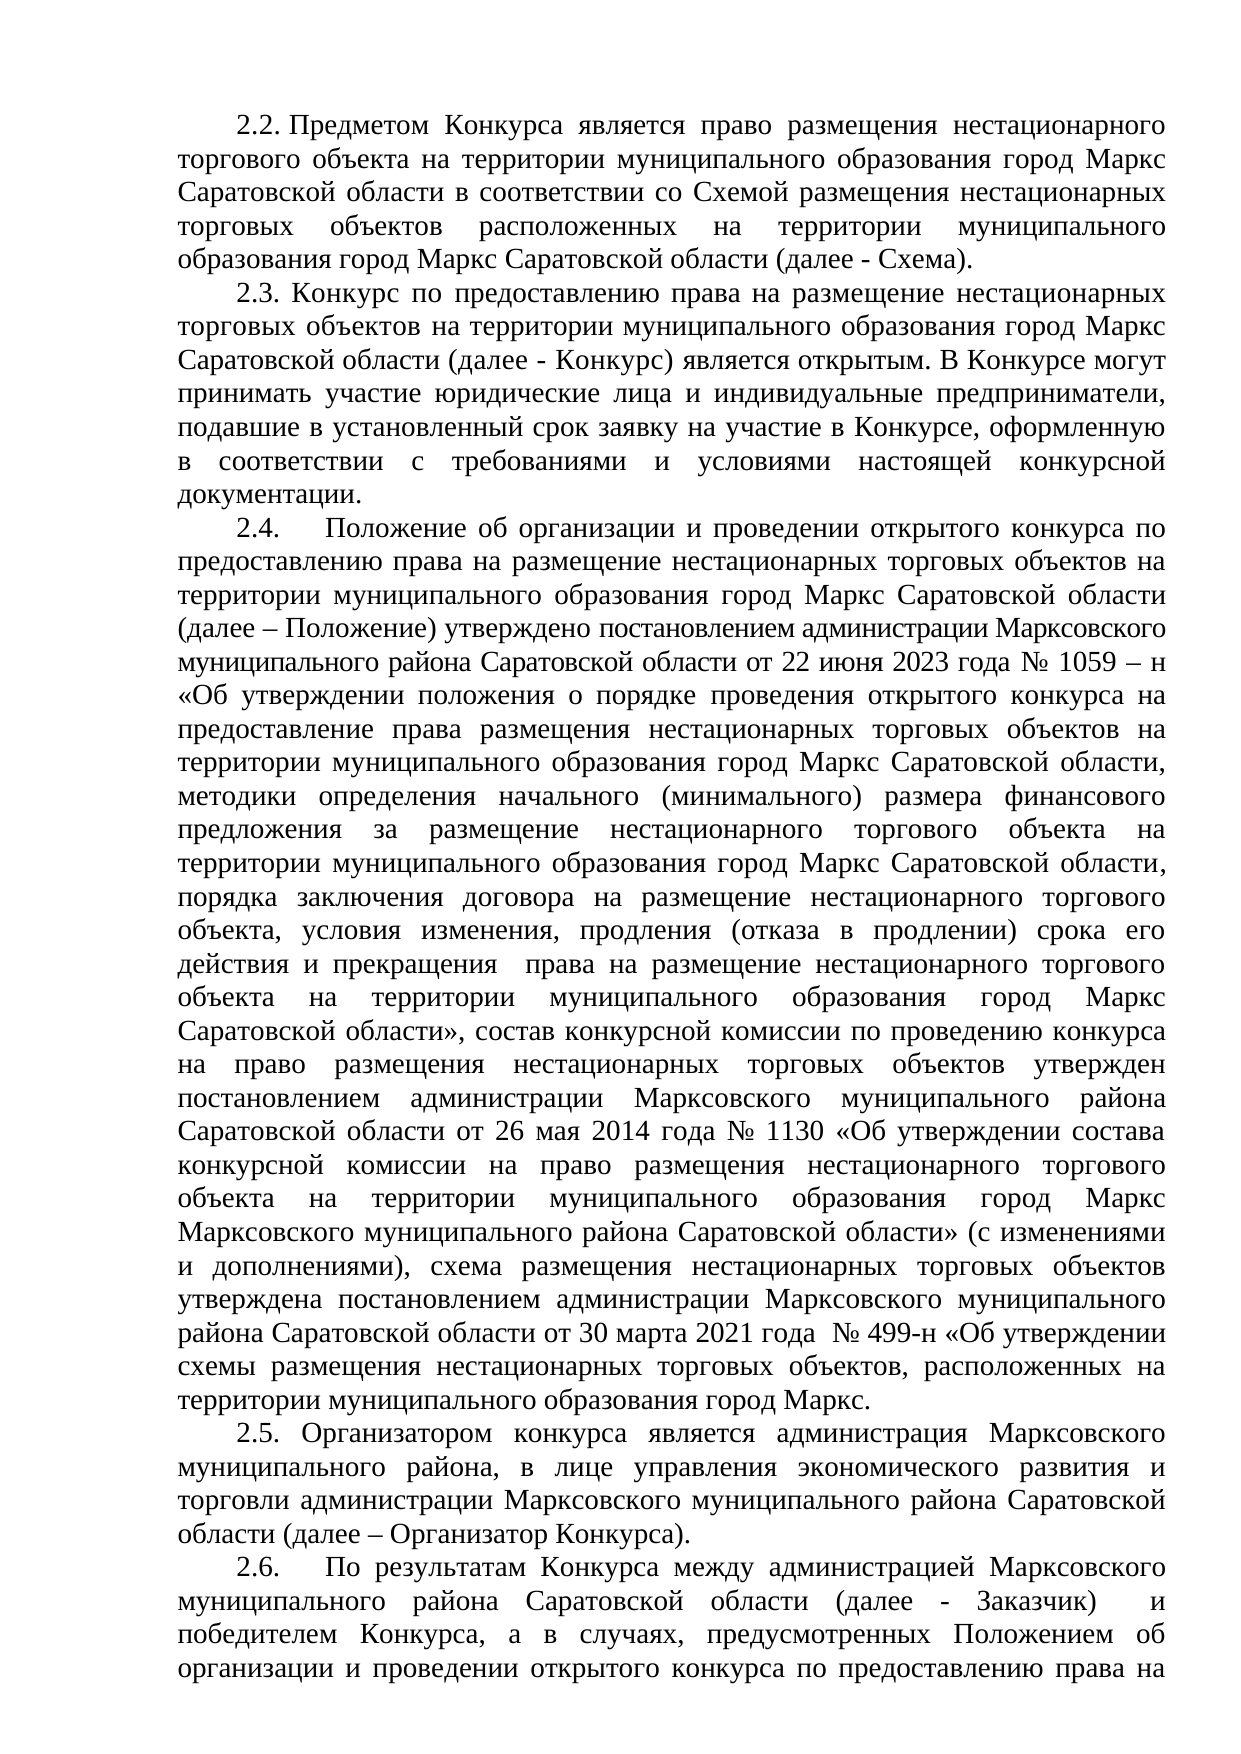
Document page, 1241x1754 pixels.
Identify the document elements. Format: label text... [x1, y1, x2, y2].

text 2.4. Положение об организации и проведении открытого конкурса по предоставлению права на размещение нестационарных торговых объектов на территории муниципального образования город Маркс Саратовской области (далее – Положение) утверждено постановлением администрации Марксовского муниципального района Саратовской области от 22 июня 2023 года № 1059 – н «Об утверждении положения о порядке проведения открытого конкурса на предоставление права размещения нестационарных торговых объектов на территории муниципального образования город Маркс Саратовской области, методики определения начального (минимального) размера финансового предложения за размещение нестационарного торгового объекта на территории муниципального образования город Маркс Саратовской области, порядка заключения договора на размещение нестационарного торгового объекта, условия изменения, продления (отказа в продлении) срока его действия и прекращения права на размещение нестационарного торгового объекта на территории муниципального образования город Маркс Саратовской области», состав конкурсной комиссии по проведению конкурса на право размещения нестационарных торговых объектов утвержден постановлением администрации Марксовского муниципального района Саратовской области от 26 мая 2014 года № 1130 «Об утверждении состава конкурсной комиссии на право размещения нестационарного торгового объекта на территории муниципального образования город Маркс Марксовского муниципального района Саратовской области» (с изменениями и дополнениями), схема размещения нестационарных торговых объектов утверждена постановлением администрации Марксовского муниципального района Саратовской области от 30 марта 2021 года № 499-н «Об утверждении схемы размещения нестационарных торговых объектов, расположенных на территории муниципального образования город Маркс. [177, 510, 1167, 1415]
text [177, 1549, 1167, 1684]
text 2.5. Организатором конкурса является администрация Марксовского муниципального района, в лице управления экономического развития и торговли администрации Марксовского муниципального района Саратовской области (далее – Организатор Конкурса). [177, 1415, 1167, 1549]
text 2.2. Предметом Конкурса является право размещения нестационарного торгового объекта на территории муниципального образования город Маркс Саратовской области в соответствии со Схемой размещения нестационарных торговых объектов расположенных на территории муниципального образования город Маркс Саратовской области (далее - Схема). [177, 107, 1167, 275]
text 2.3. Конкурс по предоставлению права на размещение нестационарных торговых объектов на территории муниципального образования город Маркс Саратовской области (далее - Конкурс) является открытым. В Конкурсе могут принимать участие юридические лица и индивидуальные предприниматели, подавшие в установленный срок заявку на участие в Конкурсе, оформленную в соответствии с требованиями и условиями настоящей конкурсной документации. [177, 275, 1167, 510]
